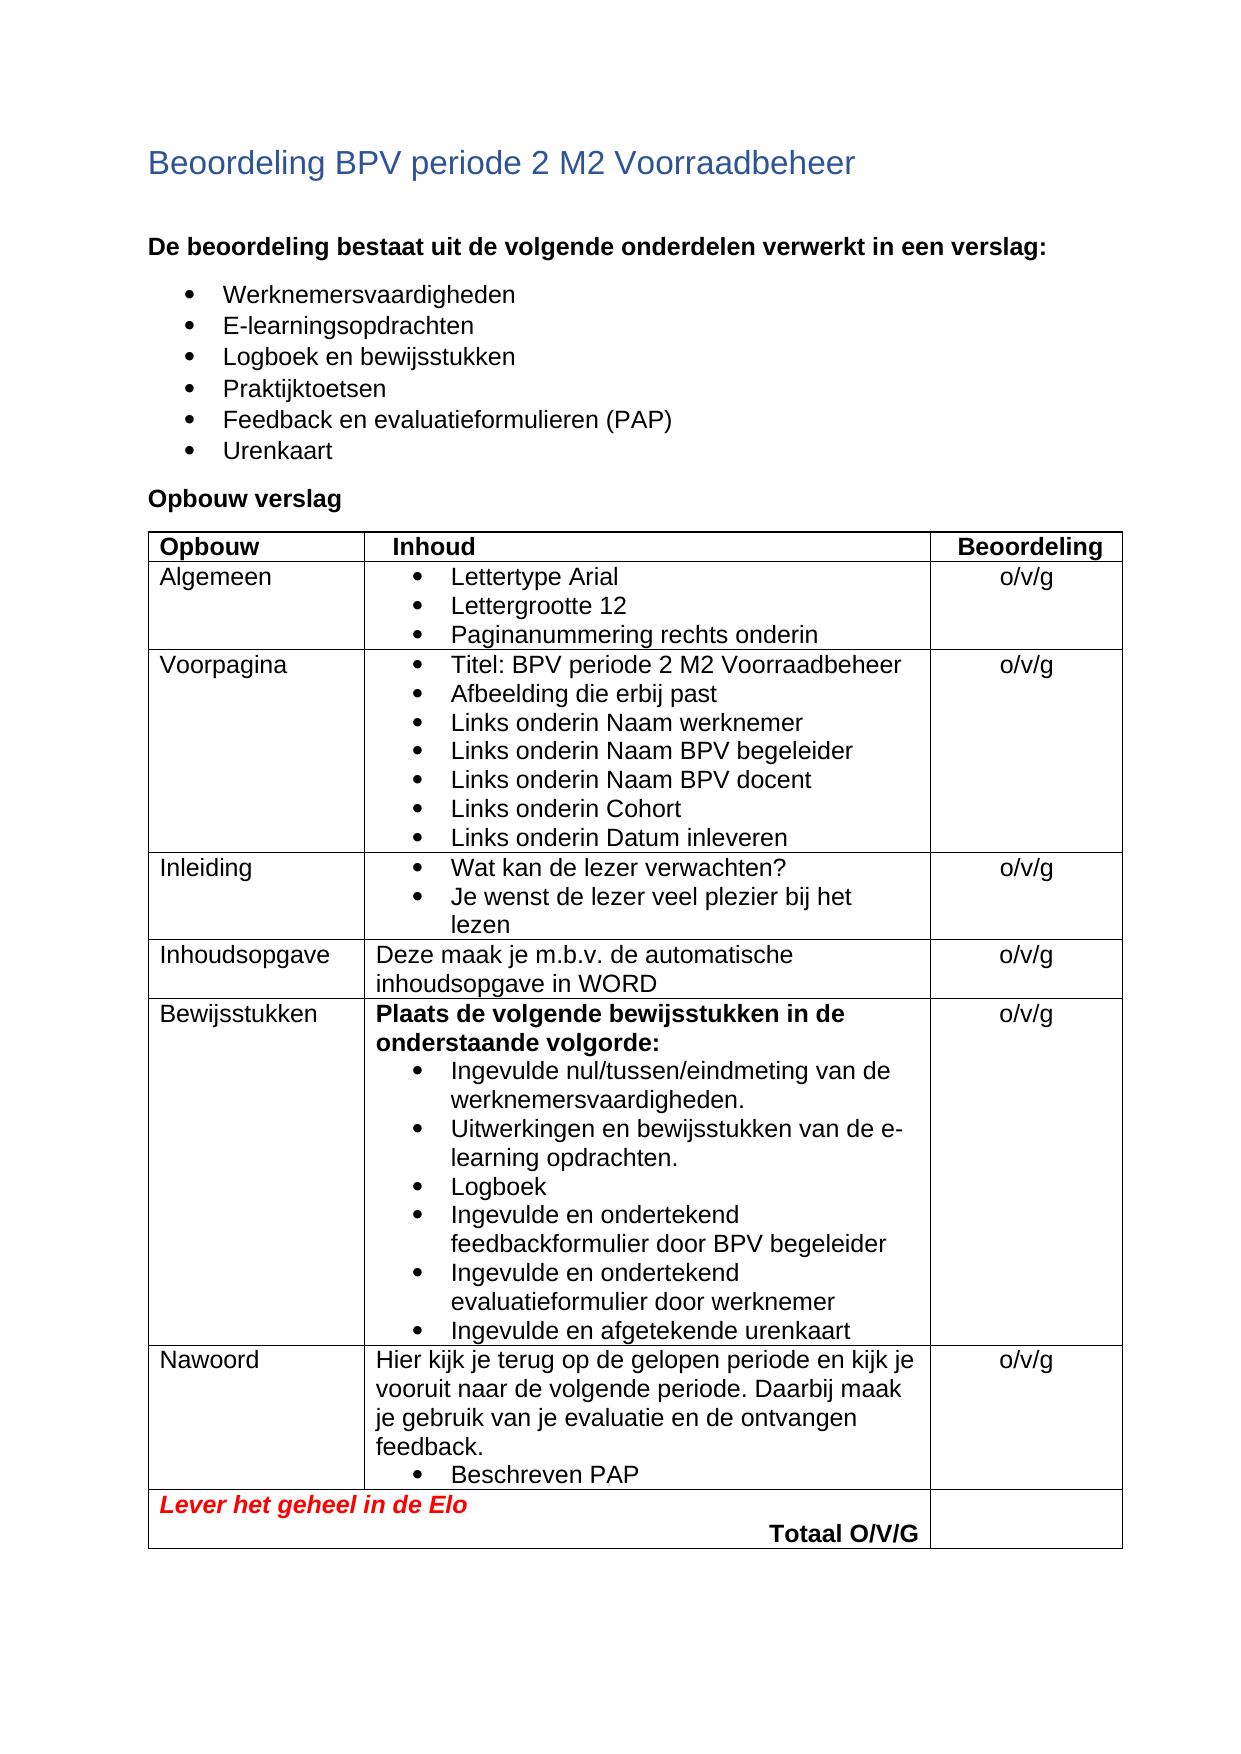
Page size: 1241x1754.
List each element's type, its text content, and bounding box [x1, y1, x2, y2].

table_cell Deze maak je m.b.v. de automatische inhoudsopgave in WORD [365, 940, 930, 998]
table_cell Wat kan de lezer verwachten? Je wenst de lezer veel plezier bij het lezen [365, 853, 930, 939]
list E-learningsopdrachten [185, 311, 1093, 340]
table_cell Hier kijk je terug op de gelopen periode en kijk je vooruit naar de volgende periode. Daarbij maak je gebruik van je evaluatie en de ontvangen feedback. Beschreven PAP [365, 1346, 930, 1489]
table_cell o/v/g [931, 562, 1122, 649]
table_header Opbouw [149, 533, 364, 561]
list Praktijktoetsen [185, 373, 1093, 402]
list Werknemersvaardigheden [185, 280, 1093, 309]
table_cell Nawoord [149, 1346, 364, 1489]
table_cell Voorpagina [149, 650, 364, 852]
table_cell Bewijsstukken [149, 999, 364, 1344]
table_header Inhoud [365, 533, 930, 561]
table_cell Inhoudsopgave [149, 940, 364, 998]
table_cell Titel: BPV periode 2 M2 Voorraadbeheer Afbeelding die erbij past Links onderin Naam werknemer Links onderin Naam BPV begeleider Links onderin Naam BPV docent Links onderin Cohort Links onderin Datum inleveren [365, 650, 930, 852]
table_header Beoordeling [931, 533, 1122, 561]
table_cell o/v/g [931, 940, 1122, 998]
text Opbouw verslag [148, 484, 1093, 512]
list Urenkaart [185, 436, 1093, 465]
table_cell Plaats de volgende bewijsstukken in de onderstaande volgorde: Ingevulde nul/tussen/eindmeting van de werknemersvaardigheden. Uitwerkingen en bewijsstukken van de e-learning opdrachten. Logboek Ingevulde en ondertekend feedbackformulier door BPV begeleider Ingevulde en ondertekend evaluatieformulier door werknemer Ingevulde en afgetekende urenkaart [365, 999, 930, 1344]
table_cell Lever het geheel in de Elo Totaal O/V/G [149, 1490, 930, 1548]
table_cell Inleiding [149, 853, 364, 939]
table_cell Algemeen [149, 562, 364, 649]
table_cell o/v/g [931, 650, 1122, 852]
table_cell o/v/g [931, 999, 1122, 1344]
table_cell o/v/g [931, 853, 1122, 939]
text De beoordeling bestaat uit de volgende onderdelen verwerkt in een verslag: [148, 232, 1093, 261]
list Feedback en evaluatieformulieren (PAP) [185, 405, 1093, 433]
table_cell Lettertype Arial Lettergrootte 12 Paginanummering rechts onderin [365, 562, 930, 649]
subtitle Beoordeling BPV periode 2 M2 Voorraadbeheer [148, 143, 1093, 182]
table_cell o/v/g [931, 1346, 1122, 1489]
list Logboek en bewijsstukken [185, 342, 1093, 371]
table_cell [931, 1490, 1122, 1548]
